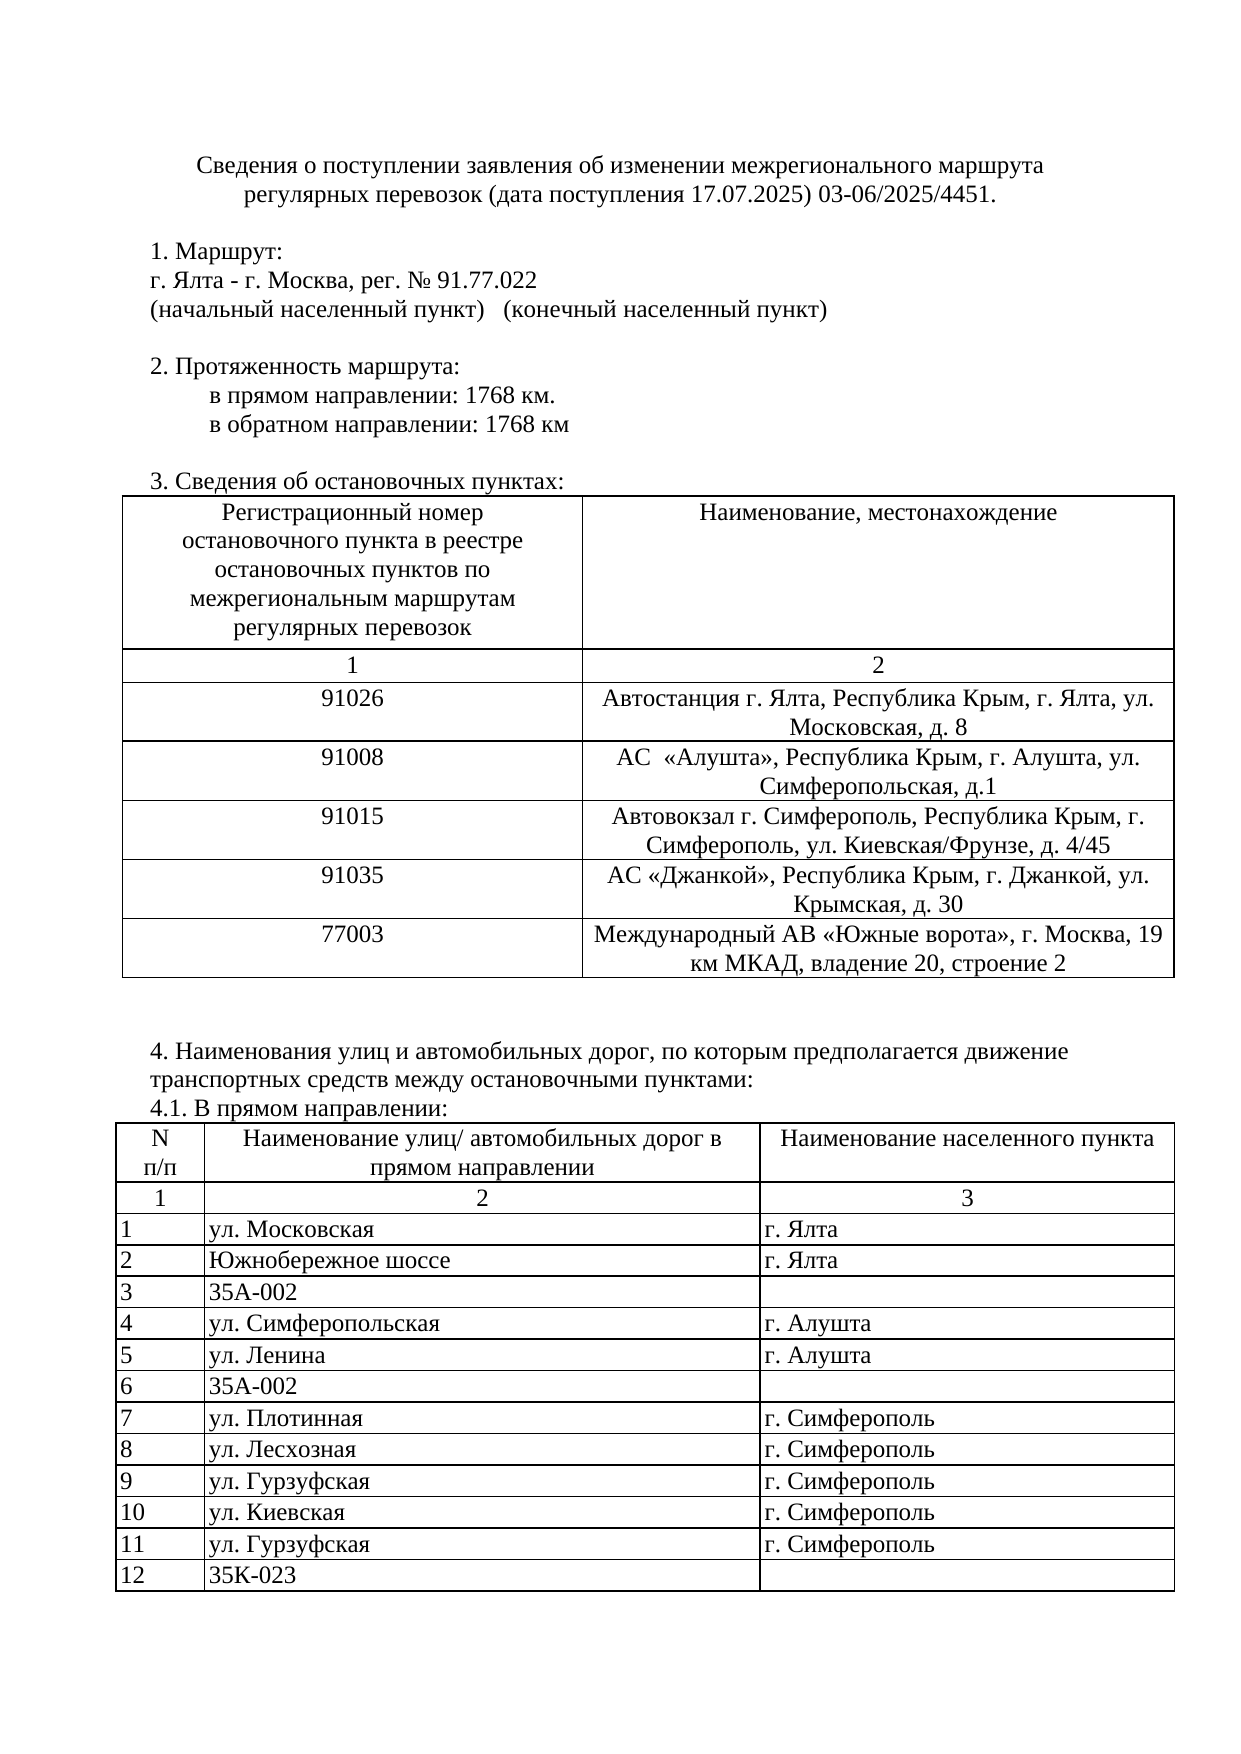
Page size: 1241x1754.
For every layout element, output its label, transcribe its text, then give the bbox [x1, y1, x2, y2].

table_cell 9 [117, 1466, 204, 1496]
table_cell ул. Московская [205, 1214, 759, 1244]
table_header Регистрационный номер остановочного пункта в реестре остановочных пунктов по межрегиональным маршрутам регулярных перевозок [123, 497, 582, 648]
table_cell 12 [117, 1560, 204, 1590]
table_cell ул. Гурзуфская [205, 1529, 759, 1558]
table_cell 35А-002 [205, 1277, 759, 1307]
table_cell ул. Киевская [205, 1497, 759, 1527]
table_cell г. Алушта [761, 1340, 1174, 1370]
table_cell Автовокзал г. Симферополь, Республика Крым, г. Симферополь, ул. Киевская/Фрунзе, д. 4/45 [583, 801, 1173, 858]
table_cell Южнобережное шоссе [205, 1246, 759, 1275]
table_cell ул. Плотинная [205, 1403, 759, 1433]
table_cell 8 [117, 1434, 204, 1464]
table_cell ул. Ленина [205, 1340, 759, 1370]
table_cell 11 [117, 1529, 204, 1558]
table_cell Автостанция г. Ялта, Республика Крым, г. Ялта, ул. Московская, д. 8 [583, 683, 1173, 740]
table_cell г. Симферополь [761, 1403, 1174, 1433]
table_cell 3 [117, 1277, 204, 1307]
text (начальный населенный пункт) (конечный населенный пункт) [150, 294, 1090, 322]
table_cell 77003 [123, 919, 582, 977]
table_cell г. Симферополь [761, 1466, 1174, 1496]
table_cell 91015 [123, 801, 582, 858]
text в обратном направлении: 1768 км [150, 409, 1090, 437]
table_header Наименование населенного пункта [761, 1124, 1174, 1181]
table_cell г. Ялта [761, 1214, 1174, 1244]
table_cell [761, 1560, 1174, 1590]
table_cell ул. Симферопольская [205, 1308, 759, 1338]
table_header Наименование улиц/ автомобильных дорог в прямом направлении [205, 1124, 759, 1181]
text 1. Маршрут: [150, 236, 1090, 265]
text г. Ялта - г. Москва, рег. № 91.77.022 [150, 265, 1090, 294]
table_cell ул. Лесхозная [205, 1434, 759, 1464]
table_cell 1 [117, 1183, 204, 1212]
table_cell 91008 [123, 742, 582, 799]
text в прямом направлении: 1768 км. [150, 380, 1090, 409]
table_cell Международный АВ «Южные ворота», г. Москва, 19 км МКАД, владение 20, строение 2 [583, 919, 1173, 977]
table_cell 2 [205, 1183, 759, 1212]
table_cell 5 [117, 1340, 204, 1370]
table_cell г. Симферополь [761, 1497, 1174, 1527]
table_cell ул. Гурзуфская [205, 1466, 759, 1496]
table_cell г. Симферополь [761, 1529, 1174, 1558]
text Сведения о поступлении заявления об изменении межрегионального маршрута регулярных перевозок (дата поступления 17.07.2025) 03-06/2025/4451. [150, 150, 1090, 207]
table_header N п/п [117, 1124, 204, 1181]
text 2. Протяженность маршрута: [150, 351, 1090, 380]
table_cell АС «Алушта», Республика Крым, г. Алушта, ул. Симферопольская, д.1 [583, 742, 1173, 799]
table_cell [761, 1277, 1174, 1307]
table_cell 2 [583, 650, 1173, 681]
table_cell 4 [117, 1308, 204, 1338]
text 4. Наименования улиц и автомобильных дорог, по которым предполагается движение транспортных средств между остановочными пунктами: [150, 1036, 1090, 1093]
table_cell 35К-023 [205, 1560, 759, 1590]
table_cell 1 [123, 650, 582, 681]
table_cell 6 [117, 1371, 204, 1401]
table_cell 35А-002 [205, 1371, 759, 1401]
table_cell 1 [117, 1214, 204, 1244]
table_cell АС «Джанкой», Республика Крым, г. Джанкой, ул. Крымская, д. 30 [583, 860, 1173, 918]
table_cell г. Ялта [761, 1246, 1174, 1275]
text 3. Сведения об остановочных пунктах: [150, 466, 1090, 495]
table_cell [761, 1371, 1174, 1401]
table_cell 3 [761, 1183, 1174, 1212]
table_header Наименование, местонахождение [583, 497, 1173, 648]
table_cell г. Симферополь [761, 1434, 1174, 1464]
table_cell 91035 [123, 860, 582, 918]
table_cell 7 [117, 1403, 204, 1433]
table_cell 10 [117, 1497, 204, 1527]
table_cell 2 [117, 1246, 204, 1275]
table_cell г. Алушта [761, 1308, 1174, 1338]
table_cell 91026 [123, 683, 582, 740]
text 4.1. В прямом направлении: [150, 1093, 1090, 1122]
